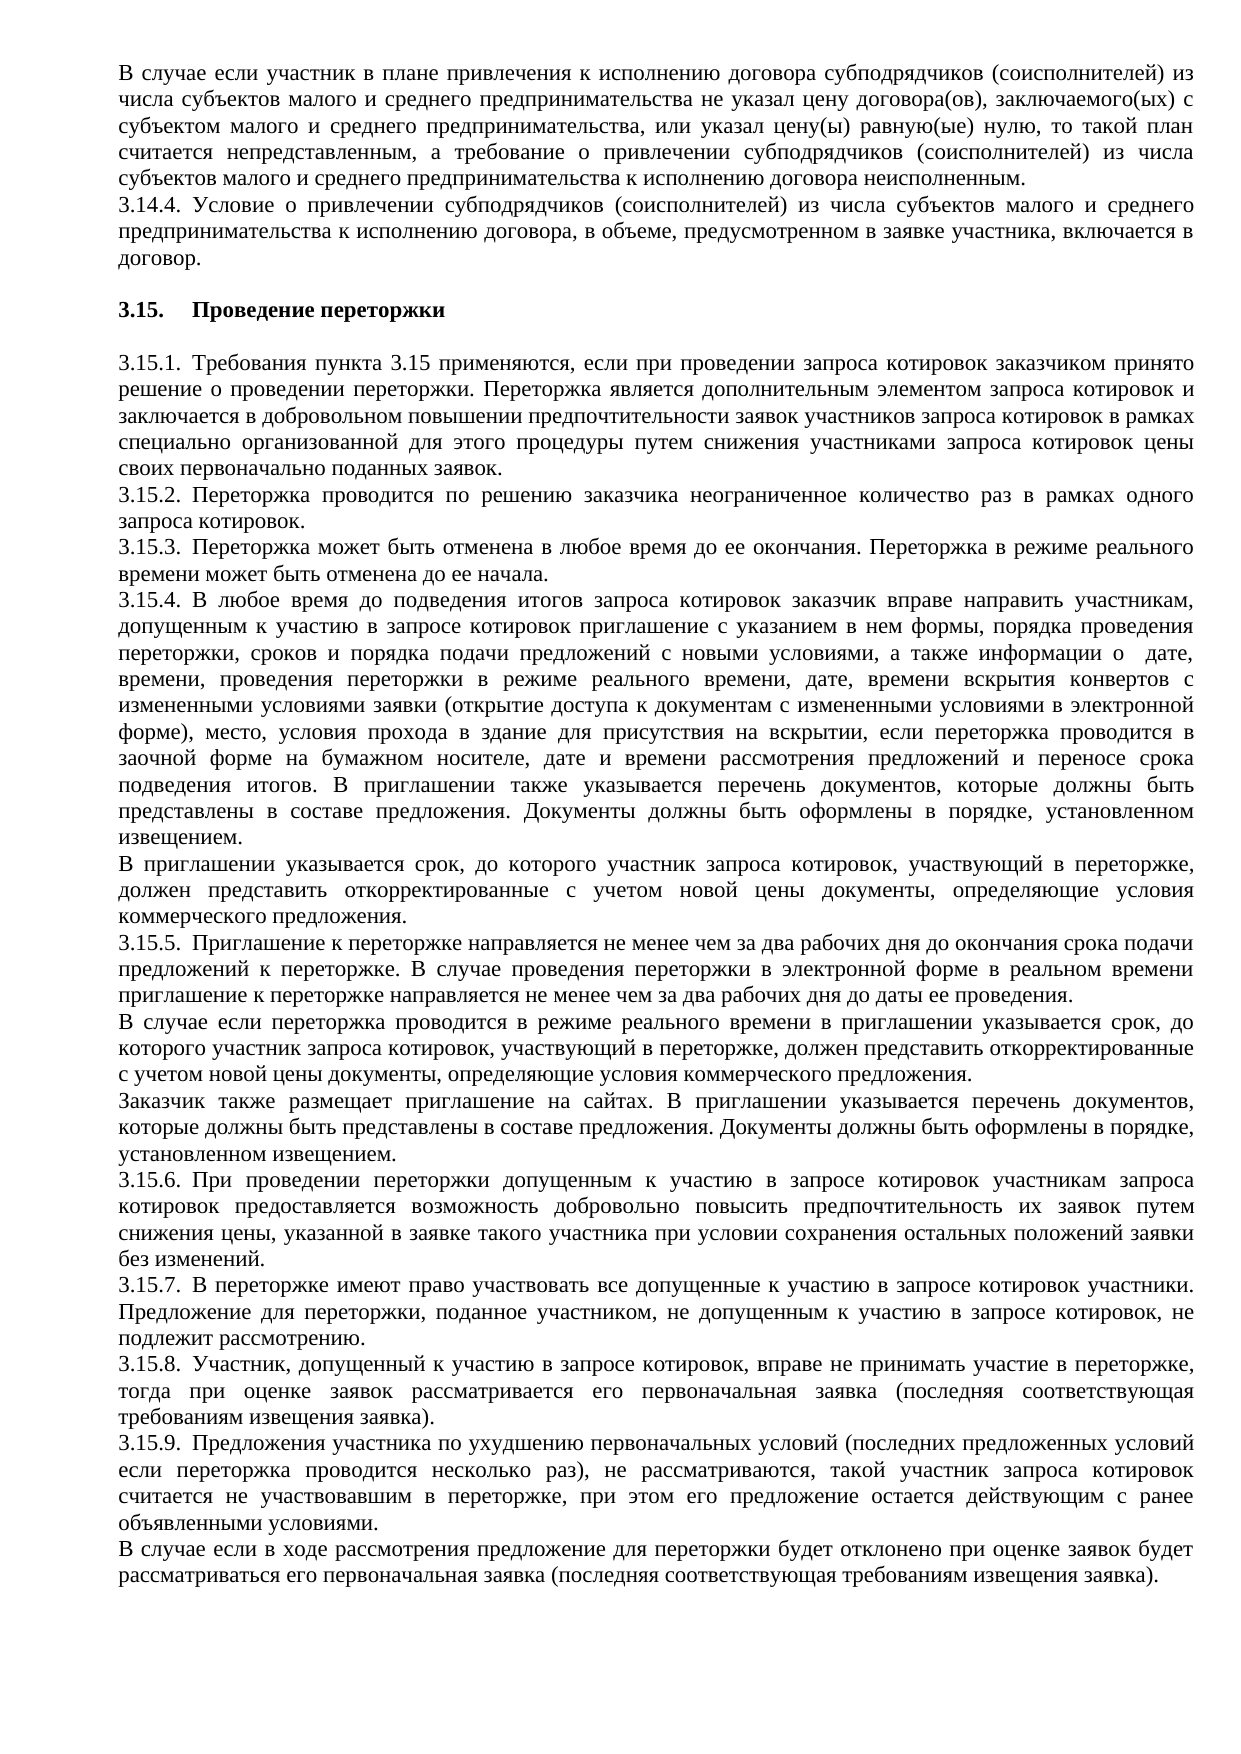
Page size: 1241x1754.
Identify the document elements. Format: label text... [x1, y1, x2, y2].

list Условие о привлечении субподрядчиков (соисполнителей) из числа субъектов малого и среднего предпринимательства к исполнению договора, в объеме, предусмотренном в заявке участника, включается в договор. [118, 191, 1196, 270]
list Проведение переторжки [118, 296, 1196, 323]
text Заказчик также размещает приглашение на сайтах. В приглашении указывается перечень документов, которые должны быть представлены в составе предложения. Документы должны быть оформлены в порядке, установленном извещением. [118, 1087, 1196, 1166]
text В приглашении указывается срок, до которого участник запроса котировок, участвующий в переторжке, должен представить откорректированные с учетом новой цены документы, определяющие условия коммерческого предложения. [118, 850, 1196, 929]
list Переторжка может быть отменена в любое время до ее окончания. Переторжка в режиме реального времени может быть отменена до ее начала. [118, 533, 1196, 586]
list Требования пункта 3.15 применяются, если при проведении запроса котировок заказчиком принято решение о проведении переторжки. Переторжка является дополнительным элементом запроса котировок и заключается в добровольном повышении предпочтительности заявок участников запроса котировок в рамках специально организованной для этого процедуры путем снижения участниками запроса котировок цены своих первоначально поданных заявок. [118, 349, 1196, 481]
text В случае если участник в плане привлечения к исполнению договора субподрядчиков (соисполнителей) из числа субъектов малого и среднего предпринимательства не указал цену договора(ов), заключаемого(ых) с субъектом малого и среднего предпринимательства, или указал цену(ы) равную(ые) нулю, то такой план считается непредставленным, а требование о привлечении субподрядчиков (соисполнителей) из числа субъектов малого и среднего предпринимательства к исполнению договора неисполненным. [118, 59, 1196, 191]
list Участник, допущенный к участию в запросе котировок, вправе не принимать участие в переторжке, тогда при оценке заявок рассматривается его первоначальная заявка (последняя соответствующая требованиям извещения заявка). [118, 1350, 1196, 1429]
text В случае если переторжка проводится в режиме реального времени в приглашении указывается срок, до которого участник запроса котировок, участвующий в переторжке, должен представить откорректированные с учетом новой цены документы, определяющие условия коммерческого предложения. [118, 1008, 1196, 1087]
list Приглашение к переторжке направляется не менее чем за два рабочих дня до окончания срока подачи предложений к переторжке. В случае проведения переторжки в электронной форме в реальном времени приглашение к переторжке направляется не менее чем за два рабочих дня до даты ее проведения. [118, 929, 1196, 1008]
list Переторжка проводится по решению заказчика неограниченное количество раз в рамках одного запроса котировок. [118, 481, 1196, 533]
list В переторжке имеют право участвовать все допущенные к участию в запросе котировок участники. Предложение для переторжки, поданное участником, не допущенным к участию в запросе котировок, не подлежит рассмотрению. [118, 1271, 1196, 1350]
list В любое время до подведения итогов запроса котировок заказчик вправе направить участникам, допущенным к участию в запросе котировок приглашение с указанием в нем формы, порядка проведения переторжки, сроков и порядка подачи предложений с новыми условиями, а также информации о дате, времени, проведения переторжки в режиме реального времени, дате, времени вскрытия конвертов с измененными условиями заявки (открытие доступа к документам с измененными условиями в электронной форме), место, условия прохода в здание для присутствия на вскрытии, если переторжка проводится в заочной форме на бумажном носителе, дате и времени рассмотрения предложений и переносе срока подведения итогов. В приглашении также указывается перечень документов, которые должны быть представлены в составе предложения. Документы должны быть оформлены в порядке, установленном извещением. [118, 586, 1196, 850]
list Предложения участника по ухудшению первоначальных условий (последних предложенных условий если переторжка проводится несколько раз), не рассматриваются, такой участник запроса котировок считается не участвовавшим в переторжке, при этом его предложение остается действующим с ранее объявленными условиями. [118, 1429, 1196, 1535]
text В случае если в ходе рассмотрения предложение для переторжки будет отклонено при оценке заявок будет рассматриваться его первоначальная заявка (последняя соответствующая требованиям извещения заявка). [118, 1535, 1196, 1588]
list При проведении переторжки допущенным к участию в запросе котировок участникам запроса котировок предоставляется возможность добровольно повысить предпочтительность их заявок путем снижения цены, указанной в заявке такого участника при условии сохранения остальных положений заявки без изменений. [118, 1166, 1196, 1271]
